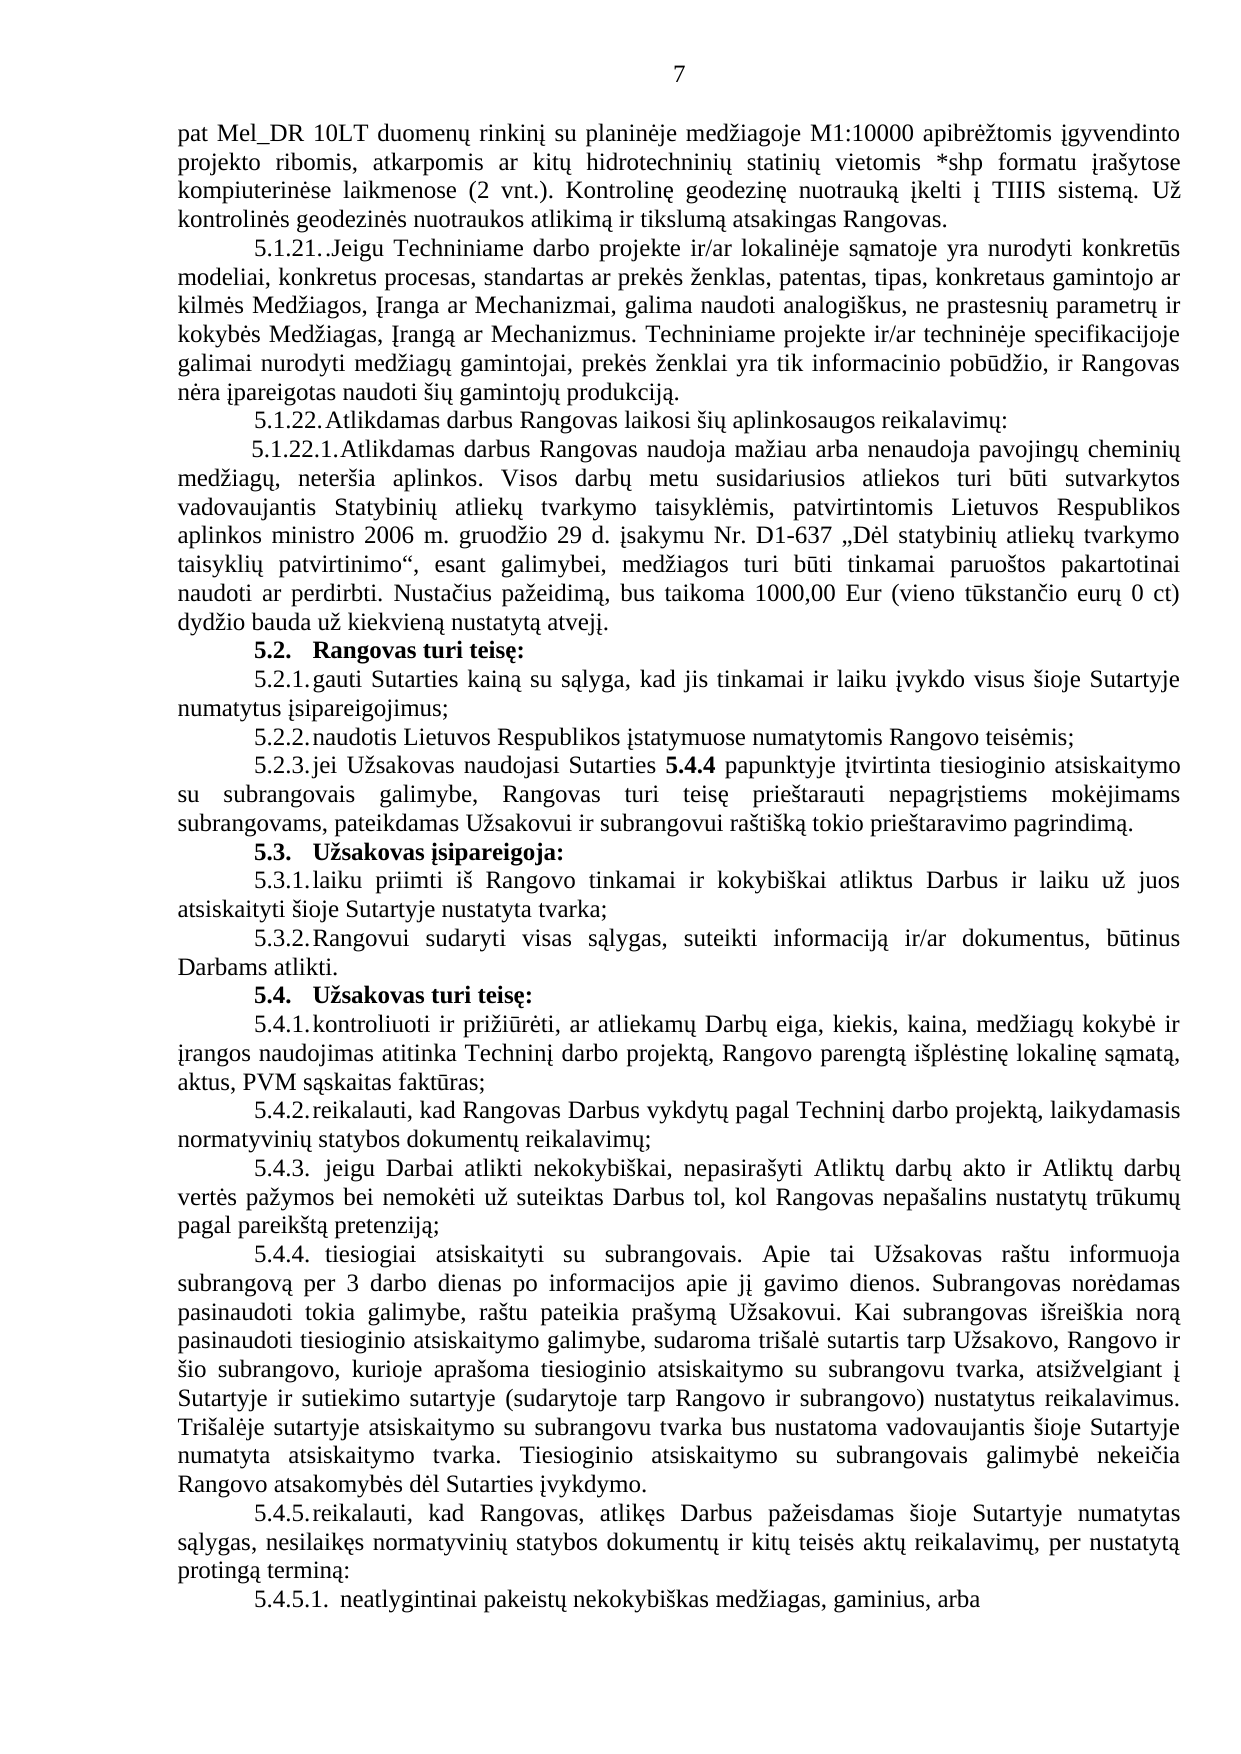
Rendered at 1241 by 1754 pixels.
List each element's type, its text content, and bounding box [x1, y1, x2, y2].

list neatlygintinai pakeistų nekokybiškas medžiagas, gaminius, arba [177, 1584, 1181, 1613]
list jeigu Darbai atlikti nekokybiškai, nepasirašyti Atliktų darbų akto ir Atliktų darbų vertės pažymos bei nemokėti už suteiktas Darbus tol, kol Rangovas nepašalins nustatytų trūkumų pagal pareikštą pretenziją; [177, 1153, 1181, 1239]
list Rangovas turi teisę: [177, 636, 1181, 664]
list Atlikdamas darbus Rangovas laikosi šių aplinkosaugos reikalavimų: [177, 406, 1181, 434]
list reikalauti, kad Rangovas Darbus vykdytų pagal Techninį darbo projektą, laikydamasis normatyvinių statybos dokumentų reikalavimų; [177, 1096, 1181, 1153]
list laiku priimti iš Rangovo tinkamai ir kokybiškai atliktus Darbus ir laiku už juos atsiskaityti šioje Sutartyje nustatyta tvarka; [177, 866, 1181, 923]
list .Jeigu Techniniame darbo projekte ir/ar lokalinėje sąmatoje yra nurodyti konkretūs modeliai, konkretus procesas, standartas ar prekės ženklas, patentas, tipas, konkretaus gamintojo ar kilmės Medžiagos, Įranga ar Mechanizmai, galima naudoti analogiškus, ne prastesnių parametrų ir kokybės Medžiagas, Įrangą ar Mechanizmus. Techniniame projekte ir/ar techninėje specifikacijoje galimai nurodyti medžiagų gamintojai, prekės ženklai yra tik informacinio pobūdžio, ir Rangovas nėra įpareigotas naudoti šių gamintojų produkciją. [177, 233, 1181, 406]
list tiesiogiai atsiskaityti su subrangovais. Apie tai Užsakovas raštu informuoja subrangovą per 3 darbo dienas po informacijos apie jį gavimo dienos. Subrangovas norėdamas pasinaudoti tokia galimybe, raštu pateikia prašymą Užsakovui. Kai subrangovas išreiškia norą pasinaudoti tiesioginio atsiskaitymo galimybe, sudaroma trišalė sutartis tarp Užsakovo, Rangovo ir šio subrangovo, kurioje aprašoma tiesioginio atsiskaitymo su subrangovu tvarka, atsižvelgiant į Sutartyje ir sutiekimo sutartyje (sudarytoje tarp Rangovo ir subrangovo) nustatytus reikalavimus. Trišalėje sutartyje atsiskaitymo su subrangovu tvarka bus nustatoma vadovaujantis šioje Sutartyje numatyta atsiskaitymo tvarka. Tiesioginio atsiskaitymo su subrangovais galimybė nekeičia Rangovo atsakomybės dėl Sutarties įvykdymo. [177, 1239, 1181, 1498]
list naudotis Lietuvos Respublikos įstatymuose numatytomis Rangovo teisėmis; [177, 722, 1181, 751]
list Atlikdamas darbus Rangovas naudoja mažiau arba nenaudoja pavojingų cheminių medžiagų, neteršia aplinkos. Visos darbų metu susidariusios atliekos turi būti sutvarkytos vadovaujantis Statybinių atliekų tvarkymo taisyklėmis, patvirtintomis Lietuvos Respublikos aplinkos ministro 2006 m. gruodžio 29 d. įsakymu Nr. D1-637 „Dėl statybinių atliekų tvarkymo taisyklių patvirtinimo“, esant galimybei, medžiagos turi būti tinkamai paruoštos pakartotinai naudoti ar perdirbti. Nustačius pažeidimą, bus taikoma 1000,00 Eur (vieno tūkstančio eurų 0 ct) dydžio bauda už kiekvieną nustatytą atvejį. [177, 434, 1181, 636]
list gauti Sutarties kainą su sąlyga, kad jis tinkamai ir laiku įvykdo visus šioje Sutartyje numatytus įsipareigojimus; [177, 664, 1181, 722]
list jei Užsakovas naudojasi Sutarties 5.4.4 papunktyje įtvirtinta tiesioginio atsiskaitymo su subrangovais galimybe, Rangovas turi teisę prieštarauti nepagrįstiems mokėjimams subrangovams, pateikdamas Užsakovui ir subrangovui raštišką tokio prieštaravimo pagrindimą. [177, 751, 1181, 837]
list Užsakovas įsipareigoja: [177, 837, 1181, 866]
list reikalauti, kad Rangovas, atlikęs Darbus pažeisdamas šioje Sutartyje numatytas sąlygas, nesilaikęs normatyvinių statybos dokumentų ir kitų teisės aktų reikalavimų, per nustatytą protingą terminą: [177, 1498, 1181, 1584]
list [177, 118, 1181, 233]
list Užsakovas turi teisę: [177, 981, 1181, 1009]
list Rangovui sudaryti visas sąlygas, suteikti informaciją ir/ar dokumentus, būtinus Darbams atlikti. [177, 923, 1181, 981]
list kontroliuoti ir prižiūrėti, ar atliekamų Darbų eiga, kiekis, kaina, medžiagų kokybė ir įrangos naudojimas atitinka Techninį darbo projektą, Rangovo parengtą išplėstinę lokalinę sąmatą, aktus, PVM sąskaitas faktūras; [177, 1009, 1181, 1096]
